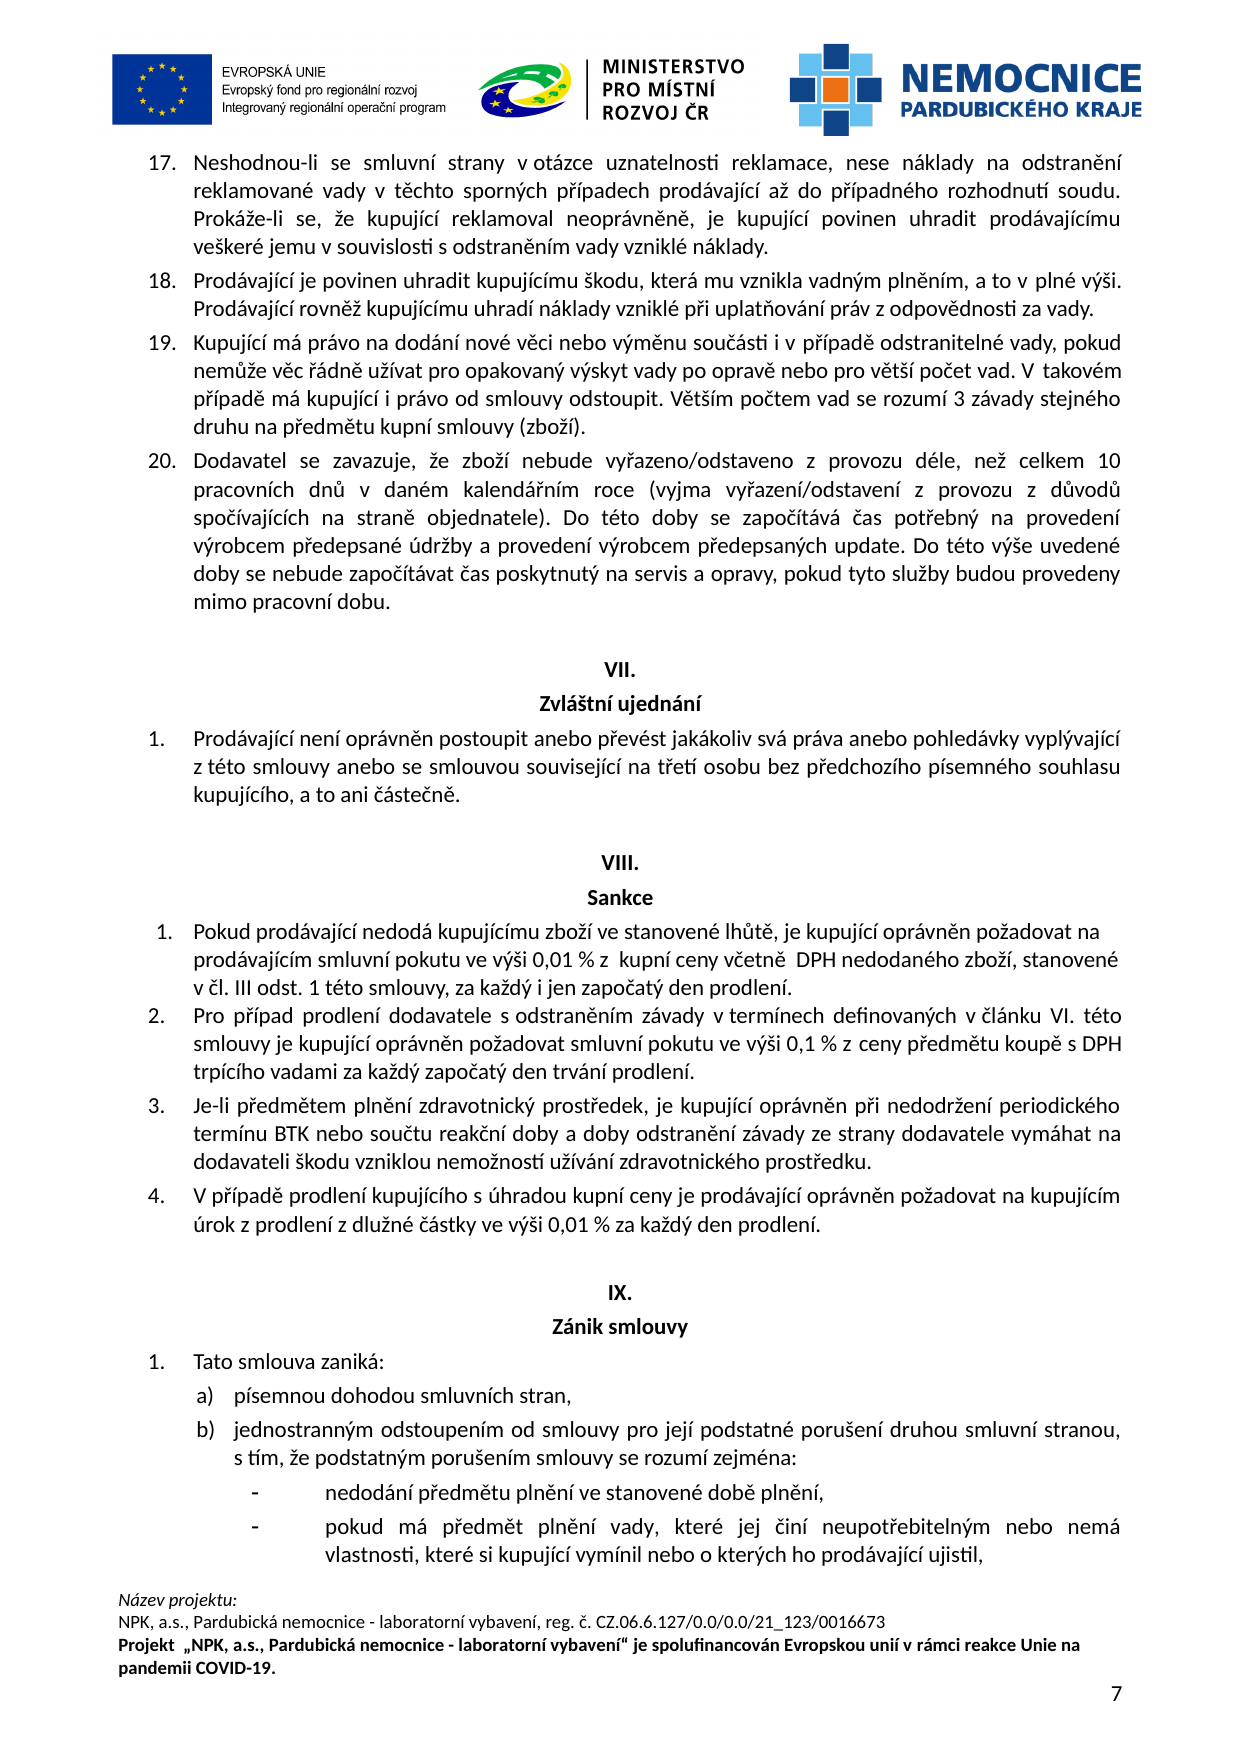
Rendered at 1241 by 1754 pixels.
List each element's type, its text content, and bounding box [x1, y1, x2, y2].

list jednostranným odstoupením od smlouvy pro její podstatné porušení druhou smluvní stranou, s tím, že podstatným porušením smlouvy se rozumí zejména: [196, 1415, 1122, 1471]
text VIII. [118, 848, 1122, 876]
list Kupující má právo na dodání nové věci nebo výměnu součásti i v případě odstranitelné vady, pokud nemůže věc řádně užívat pro opakovaný výskyt vady po opravě nebo pro větší počet vad. V takovém případě má kupující i právo od smlouvy odstoupit. Větším počtem vad se rozumí 3 závady stejného druhu na předmětu kupní smlouvy (zboží). [148, 328, 1122, 440]
list V případě prodlení kupujícího s úhradou kupní ceny je prodávající oprávněn požadovat na kupujícím úrok z prodlení z dlužné částky ve výši 0,01 % za každý den prodlení. [148, 1182, 1122, 1238]
list Je-li předmětem plnění zdravotnický prostředek, je kupující oprávněn při nedodržení periodického termínu BTK nebo součtu reakční doby a doby odstranění závady ze strany dodavatele vymáhat na dodavateli škodu vzniklou nemožností užívání zdravotnického prostředku. [148, 1091, 1122, 1175]
list písemnou dohodou smluvních stran, [196, 1381, 1122, 1409]
list Dodavatel se zavazuje, že zboží nebude vyřazeno/odstaveno z provozu déle, než celkem 10 pracovních dnů v daném kalendářním roce (vyjma vyřazení/odstavení z provozu z důvodů spočívajících na straně objednatele). Do této doby se započítává čas potřebný na provedení výrobcem předepsané údržby a provedení výrobcem předepsaných update. Do této výše uvedené doby se nebude započítávat čas poskytnutý na servis a opravy, pokud tyto služby budou provedeny mimo pracovní dobu. [148, 447, 1122, 615]
text Sankce [118, 883, 1122, 911]
picture [90, 30, 766, 148]
list pokud má předmět plnění vady, které jej činí neupotřebitelným nebo nemá vlastnosti, které si kupující vymínil nebo o kterých ho prodávající ujistil, [251, 1512, 1122, 1568]
list Tato smlouva zaniká: [148, 1347, 1122, 1375]
text Zvláštní ujednání [118, 689, 1122, 718]
list nedodání předmětu plnění ve stanovené době plnění, [251, 1478, 1122, 1506]
text VII. [118, 655, 1122, 683]
list Pro případ prodlení dodavatele s odstraněním závady v termínech definovaných v článku VI. této smlouvy je kupující oprávněn požadovat smluvní pokutu ve výši 0,1 % z ceny předmětu koupě s DPH trpícího vadami za každý započatý den trvání prodlení. [148, 1001, 1122, 1085]
text Zánik smlouvy [118, 1312, 1122, 1341]
list Prodávající není oprávněn postoupit anebo převést jakákoliv svá práva anebo pohledávky vyplývající z této smlouvy anebo se smlouvou související na třetí osobu bez předchozího písemného souhlasu kupujícího, a to ani částečně. [148, 724, 1122, 808]
text IX. [118, 1278, 1122, 1306]
picture [788, 42, 1142, 137]
list Neshodnou-li se smluvní strany v otázce uznatelnosti reklamace, nese náklady na odstranění reklamované vady v těchto sporných případech prodávající až do případného rozhodnutí soudu. Prokáže-li se, že kupující reklamoval neoprávněně, je kupující povinen uhradit prodávajícímu veškeré jemu v souvislosti s odstraněním vady vzniklé náklady. [148, 148, 1122, 260]
list Prodávající je povinen uhradit kupujícímu škodu, která mu vznikla vadným plněním, a to v plné výši. Prodávající rovněž kupujícímu uhradí náklady vzniklé při uplatňování práv z odpovědnosti za vady. [148, 266, 1122, 322]
list Pokud prodávající nedodá kupujícímu zboží ve stanovené lhůtě, je kupující oprávněn požadovat na prodávajícím smluvní pokutu ve výši 0,01 % z kupní ceny včetně DPH nedodaného zboží, stanovené v čl. III odst. 1 této smlouvy, za každý i jen započatý den prodlení. [156, 917, 1122, 1001]
